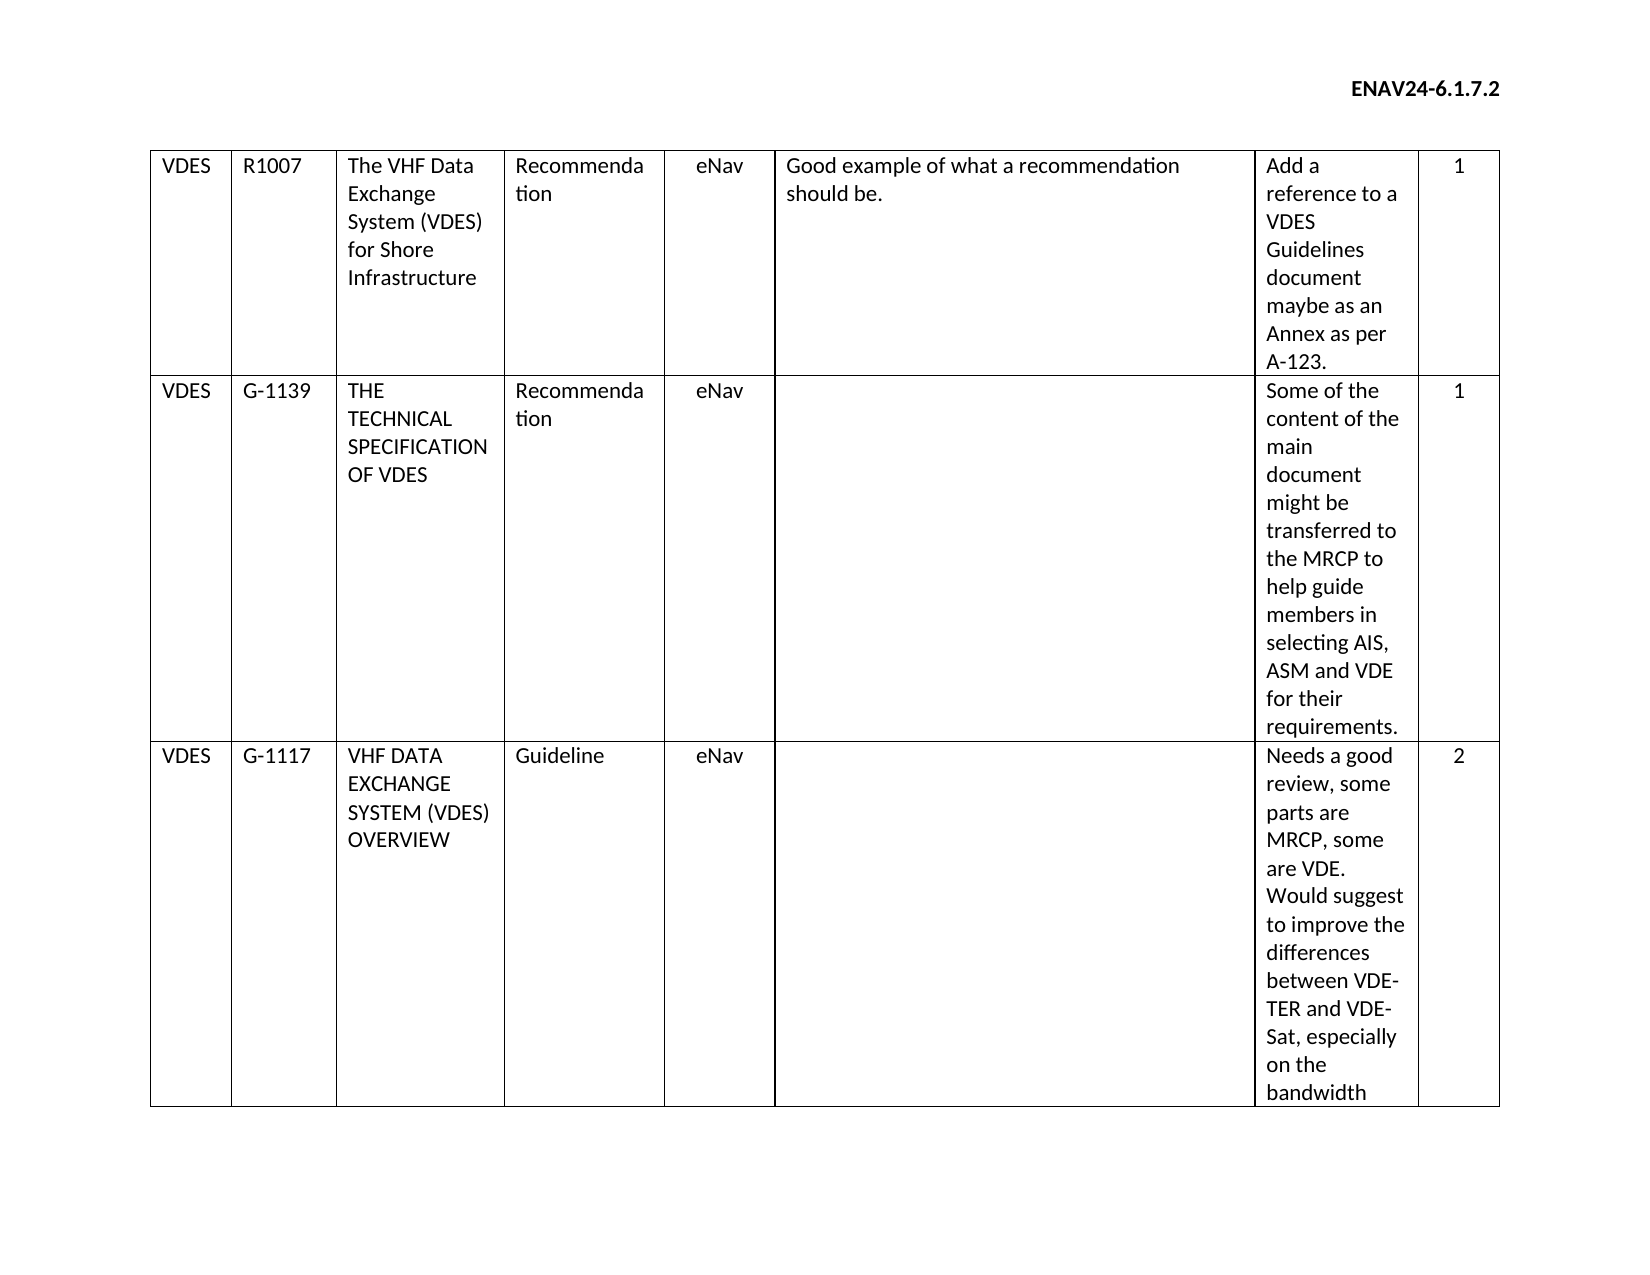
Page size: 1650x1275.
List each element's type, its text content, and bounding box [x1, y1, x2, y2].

table_cell 1 [1419, 151, 1499, 375]
table_cell Add a reference to a VDES Guidelines document maybe as an Annex as per A-123. [1256, 151, 1418, 375]
table_cell 2 [1419, 742, 1499, 1106]
table_cell Good example of what a recommendation should be. [776, 151, 1254, 375]
table_cell THE TECHNICAL SPECIFICATION OF VDES [337, 376, 504, 741]
table_cell Recommendation [505, 151, 664, 375]
table_cell [776, 376, 1254, 741]
table_cell G-1117 [232, 742, 336, 1106]
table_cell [337, 742, 504, 1106]
table_cell R1007 [232, 151, 336, 375]
table_cell VDES [151, 151, 231, 375]
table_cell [1256, 742, 1418, 1106]
table_cell Some of the content of the main document might be transferred to the MRCP to help guide members in selecting AIS, ASM and VDE for their requirements. [1256, 376, 1418, 741]
table_cell Guideline [505, 742, 664, 1106]
table_cell The VHF Data Exchange System (VDES) for Shore Infrastructure [337, 151, 504, 375]
table_cell VDES [151, 742, 231, 1106]
table_cell eNav [665, 151, 774, 375]
table_cell eNav [665, 742, 774, 1106]
table_cell G-1139 [232, 376, 336, 741]
table_cell VDES [151, 376, 231, 741]
table_cell eNav [665, 376, 774, 741]
table_cell [776, 742, 1254, 1106]
table_cell 1 [1419, 376, 1499, 741]
table_cell Recommendation [505, 376, 664, 741]
